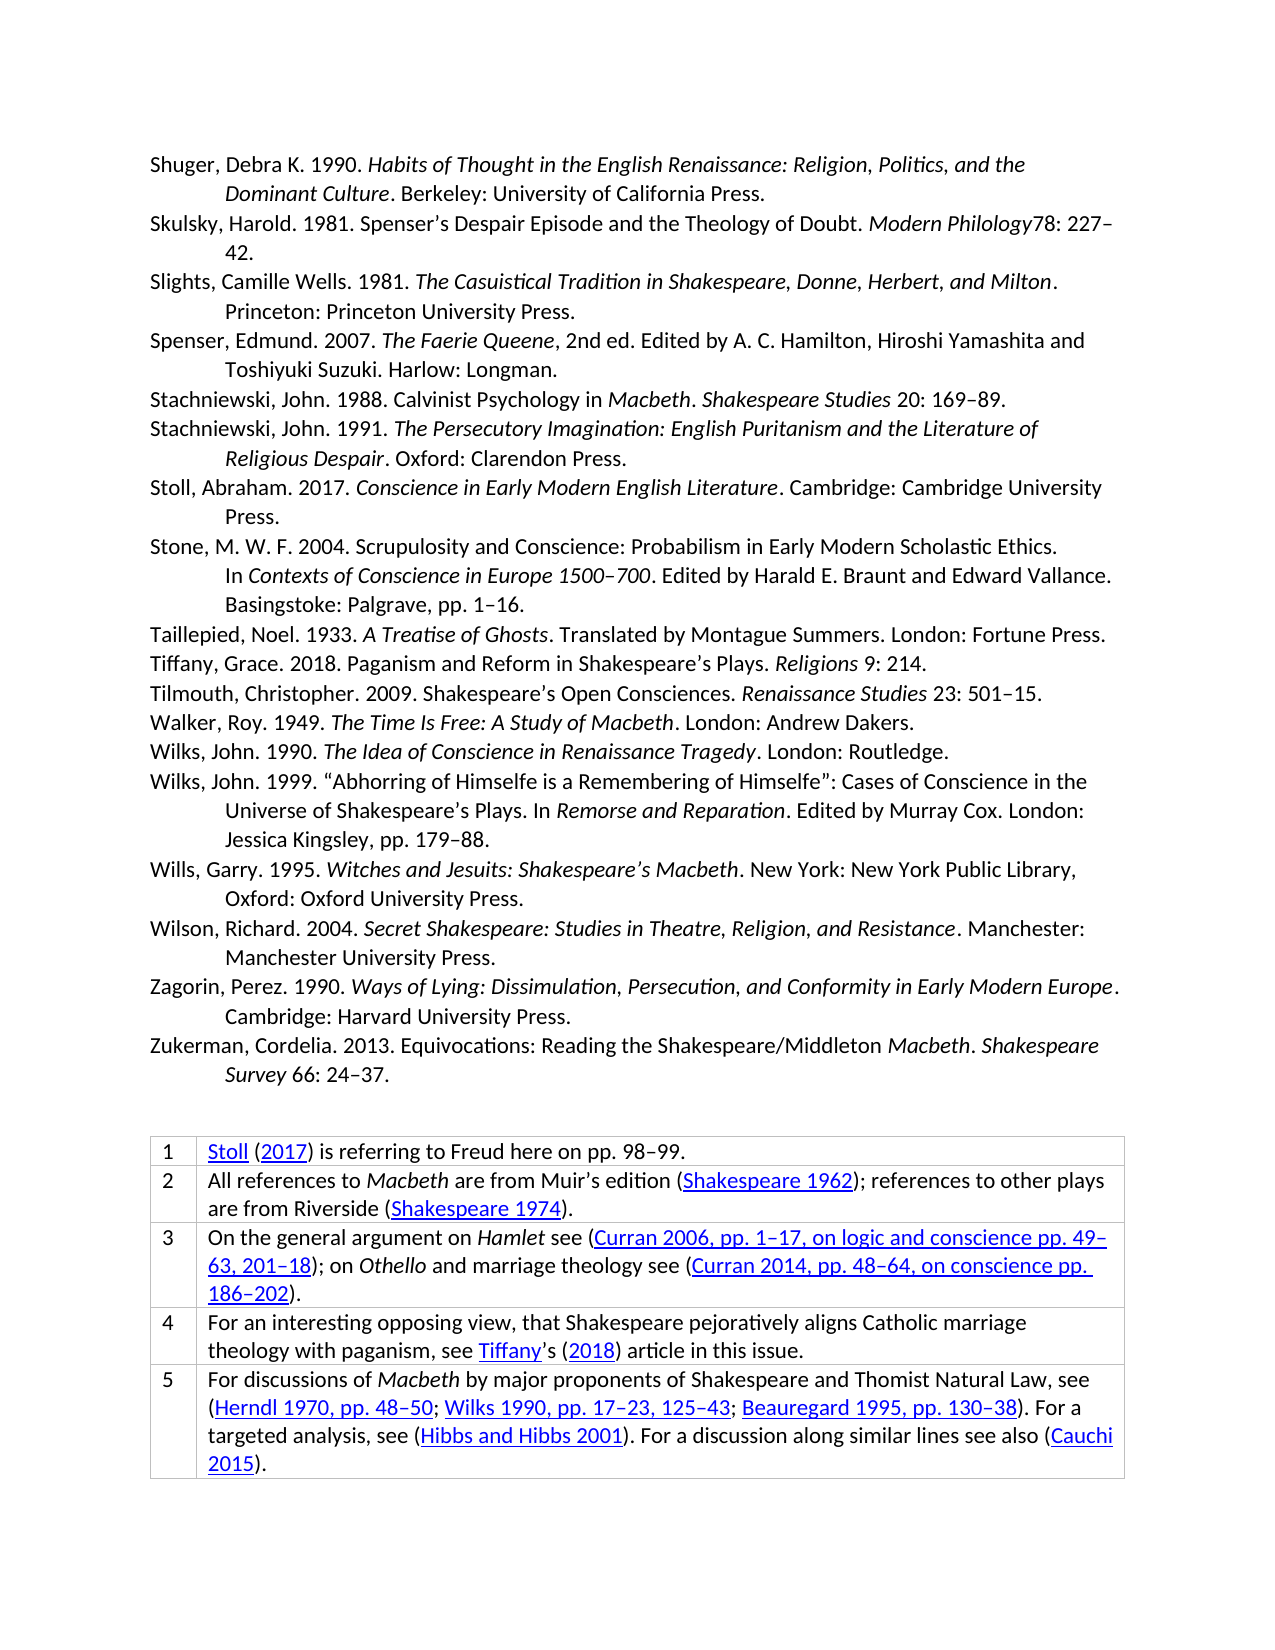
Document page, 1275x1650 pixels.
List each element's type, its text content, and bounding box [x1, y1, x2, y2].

text Stachniewski, John. 1988. Calvinist Psychology in Macbeth. Shakespeare Studies 20: 169–89. [150, 385, 1125, 413]
table_cell 4 [151, 1308, 196, 1364]
text Slights, Camille Wells. 1981. The Casuistical Tradition in Shakespeare, Donne, Herbert, and Milton. Princeton: Princeton University Press. [150, 267, 1125, 325]
text Tilmouth, Christopher. 2009. Shakespeare’s Open Consciences. Renaissance Studies 23: 501–15. [150, 679, 1125, 707]
text Stachniewski, John. 1991. The Persecutory Imagination: English Puritanism and the Literature of Religious Despair. Oxford: Clarendon Press. [150, 414, 1125, 472]
table_cell 3 [151, 1223, 196, 1307]
text Wills, Garry. 1995. Witches and Jesuits: Shakespeare’s Macbeth. New York: New York Public Library, Oxford: Oxford University Press. [150, 855, 1125, 912]
text Wilks, John. 1999. “Abhorring of Himselfe is a Remembering of Himselfe”: Cases of Conscience in the Universe of Shakespeare’s Plays. In Remorse and Reparation. Edited by Murray Cox. London: Jessica Kingsley, pp. 179–88. [150, 767, 1125, 854]
text Shuger, Debra K. 1990. Habits of Thought in the English Renaissance: Religion, Politics, and the Dominant Culture. Berkeley: University of California Press. [150, 150, 1125, 207]
table_cell For discussions of Macbeth by major proponents of Shakespeare and Thomist Natural Law, see (Herndl 1970, pp. 48–50; Wilks 1990, pp. 17–23, 125–43; Beauregard 1995, pp. 130–38). For a targeted analysis, see (Hibbs and Hibbs 2001). For a discussion along similar lines see also (Cauchi 2015). [197, 1365, 1124, 1477]
table_cell 2 [151, 1166, 196, 1222]
text Walker, Roy. 1949. The Time Is Free: A Study of Macbeth. London: Andrew Dakers. [150, 708, 1125, 736]
table_header Stoll (2017) is referring to Freud here on pp. 98–99. [197, 1137, 1124, 1165]
table_cell All references to Macbeth are from Muir’s edition (Shakespeare 1962); references to other plays are from Riverside (Shakespeare 1974). [197, 1166, 1124, 1222]
text Wilks, John. 1990. The Idea of Conscience in Renaissance Tragedy. London: Routledge. [150, 737, 1125, 766]
text Tiffany, Grace. 2018. Paganism and Reform in Shakespeare’s Plays. Religions 9: 214. [150, 649, 1125, 677]
table_cell 5 [151, 1365, 196, 1477]
text Wilson, Richard. 2004. Secret Shakespeare: Studies in Theatre, Religion, and Resistance. Manchester: Manchester University Press. [150, 914, 1125, 971]
text Zukerman, Cordelia. 2013. Equivocations: Reading the Shakespeare/Middleton Macbeth. Shakespeare Survey 66: 24–37. [150, 1031, 1125, 1089]
text Stone, M. W. F. 2004. Scrupulosity and Conscience: Probabilism in Early Modern Scholastic Ethics. In Contexts of Conscience in Europe 1500–700. Edited by Harald E. Braunt and Edward Vallance. Basingstoke: Palgrave, pp. 1–16. [150, 532, 1125, 619]
text Skulsky, Harold. 1981. Spenser’s Despair Episode and the Theology of Doubt. Modern Philology78: 227–42. [150, 209, 1125, 266]
text Spenser, Edmund. 2007. The Faerie Queene, 2nd ed. Edited by A. C. Hamilton, Hiroshi Yamashita and Toshiyuki Suzuki. Harlow: Longman. [150, 326, 1125, 384]
text Taillepied, Noel. 1933. A Treatise of Ghosts. Translated by Montague Summers. London: Fortune Press. [150, 620, 1125, 648]
text Zagorin, Perez. 1990. Ways of Lying: Dissimulation, Persecution, and Conformity in Early Modern Europe. Cambridge: Harvard University Press. [150, 972, 1125, 1030]
table_cell On the general argument on Hamlet see (Curran 2006, pp. 1–17, on logic and conscience pp. 49–63, 201–18); on Othello and marriage theology see (Curran 2014, pp. 48–64, on conscience pp. 186–202). [197, 1223, 1124, 1307]
table_header 1 [151, 1137, 196, 1165]
table_cell For an interesting opposing view, that Shakespeare pejoratively aligns Catholic marriage theology with paganism, see Tiffany’s (2018) article in this issue. [197, 1308, 1124, 1364]
text Stoll, Abraham. 2017. Conscience in Early Modern English Literature. Cambridge: Cambridge University Press. [150, 473, 1125, 531]
